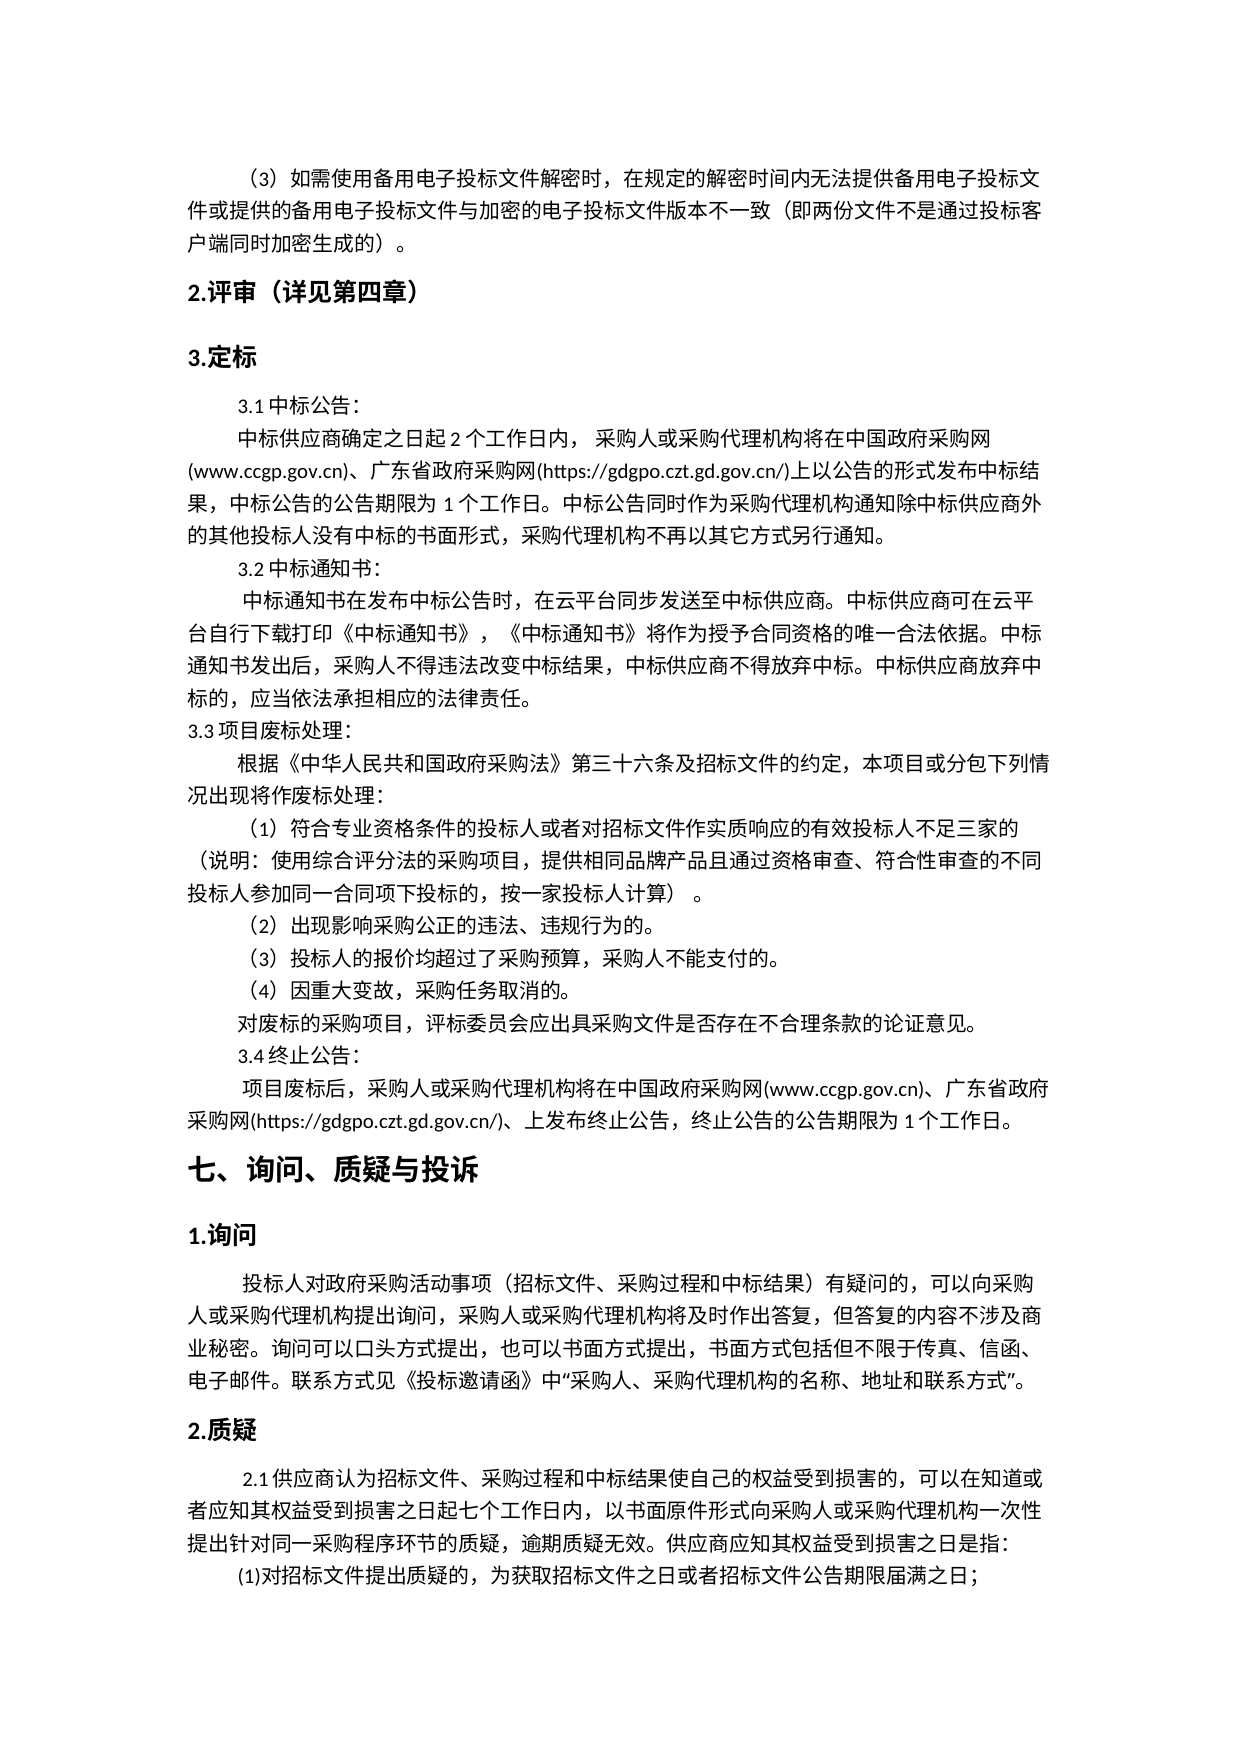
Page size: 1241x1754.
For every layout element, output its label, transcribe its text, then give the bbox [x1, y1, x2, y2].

text 投标人对政府采购活动事项（招标文件、采购过程和中标结果）有疑问的，可以向采购人或采购代理机构提出询问，采购人或采购代理机构将及时作出答复，但答复的内容不涉及商业秘密。询问可以口头方式提出，也可以书面方式提出，书面方式包括但不限于传真、信函、电子邮件。联系方式见《投标邀请函》中“采购人、采购代理机构的名称、地址和联系方式”。 [187, 1267, 1053, 1397]
text （4）因重大变故，采购任务取消的。 [187, 974, 1053, 1007]
text （2）出现影响采购公正的违法、违规行为的。 [187, 909, 1053, 942]
text 中标供应商确定之日起2个工作日内， 采购人或采购代理机构将在中国政府采购网(www.ccgp.gov.cn)、广东省政府采购网(https://gdgpo.czt.gd.gov.cn/)上以公告的形式发布中标结果，中标公告的公告期限为 1 个工作日。中标公告同时作为采购代理机构通知除中标供应商外的其他投标人没有中标的书面形式，采购代理机构不再以其它方式另行通知。 [187, 422, 1053, 552]
text 1.询问 [187, 1202, 1053, 1267]
text 2.质疑 [187, 1397, 1053, 1462]
text 3.4终止公告： [187, 1039, 1053, 1072]
text 中标通知书在发布中标公告时，在云平台同步发送至中标供应商。中标供应商可在云平台自行下载打印《中标通知书》，《中标通知书》将作为授予合同资格的唯一合法依据。中标通知书发出后，采购人不得违法改变中标结果，中标供应商不得放弃中标。中标供应商放弃中标的，应当依法承担相应的法律责任。 [187, 584, 1053, 714]
text 3.1中标公告： [187, 389, 1053, 422]
text 项目废标后，采购人或采购代理机构将在中国政府采购网(www.ccgp.gov.cn)、广东省政府采购网(https://gdgpo.czt.gd.gov.cn/)、上发布终止公告，终止公告的公告期限为1个工作日。 [187, 1072, 1053, 1137]
text 3.3项目废标处理： [187, 714, 1053, 747]
text （3）投标人的报价均超过了采购预算，采购人不能支付的。 [187, 942, 1053, 974]
text 2.1供应商认为招标文件、采购过程和中标结果使自己的权益受到损害的，可以在知道或者应知其权益受到损害之日起七个工作日内，以书面原件形式向采购人或采购代理机构一次性提出针对同一采购程序环节的质疑，逾期质疑无效。供应商应知其权益受到损害之日是指： [187, 1462, 1053, 1559]
text 根据《中华人民共和国政府采购法》第三十六条及招标文件的约定，本项目或分包下列情况出现将作废标处理： [187, 747, 1053, 812]
text 3.定标 [187, 324, 1053, 389]
text 2.评审（详见第四章） [187, 259, 1053, 324]
text （1）符合专业资格条件的投标人或者对招标文件作实质响应的有效投标人不足三家的（说明：使用综合评分法的采购项目，提供相同品牌产品且通过资格审查、符合性审查的不同投标人参加同一合同项下投标的，按一家投标人计算） 。 [187, 812, 1053, 909]
text 对废标的采购项目，评标委员会应出具采购文件是否存在不合理条款的论证意见。 [187, 1007, 1053, 1039]
text 七、询问、质疑与投诉 [187, 1137, 1053, 1202]
text （3）如需使用备用电子投标文件解密时，在规定的解密时间内无法提供备用电子投标文件或提供的备用电子投标文件与加密的电子投标文件版本不一致（即两份文件不是通过投标客户端同时加密生成的）。 [187, 162, 1053, 259]
text 3.2中标通知书： [187, 552, 1053, 584]
text (1)对招标文件提出质疑的，为获取招标文件之日或者招标文件公告期限届满之日； [187, 1559, 1053, 1592]
